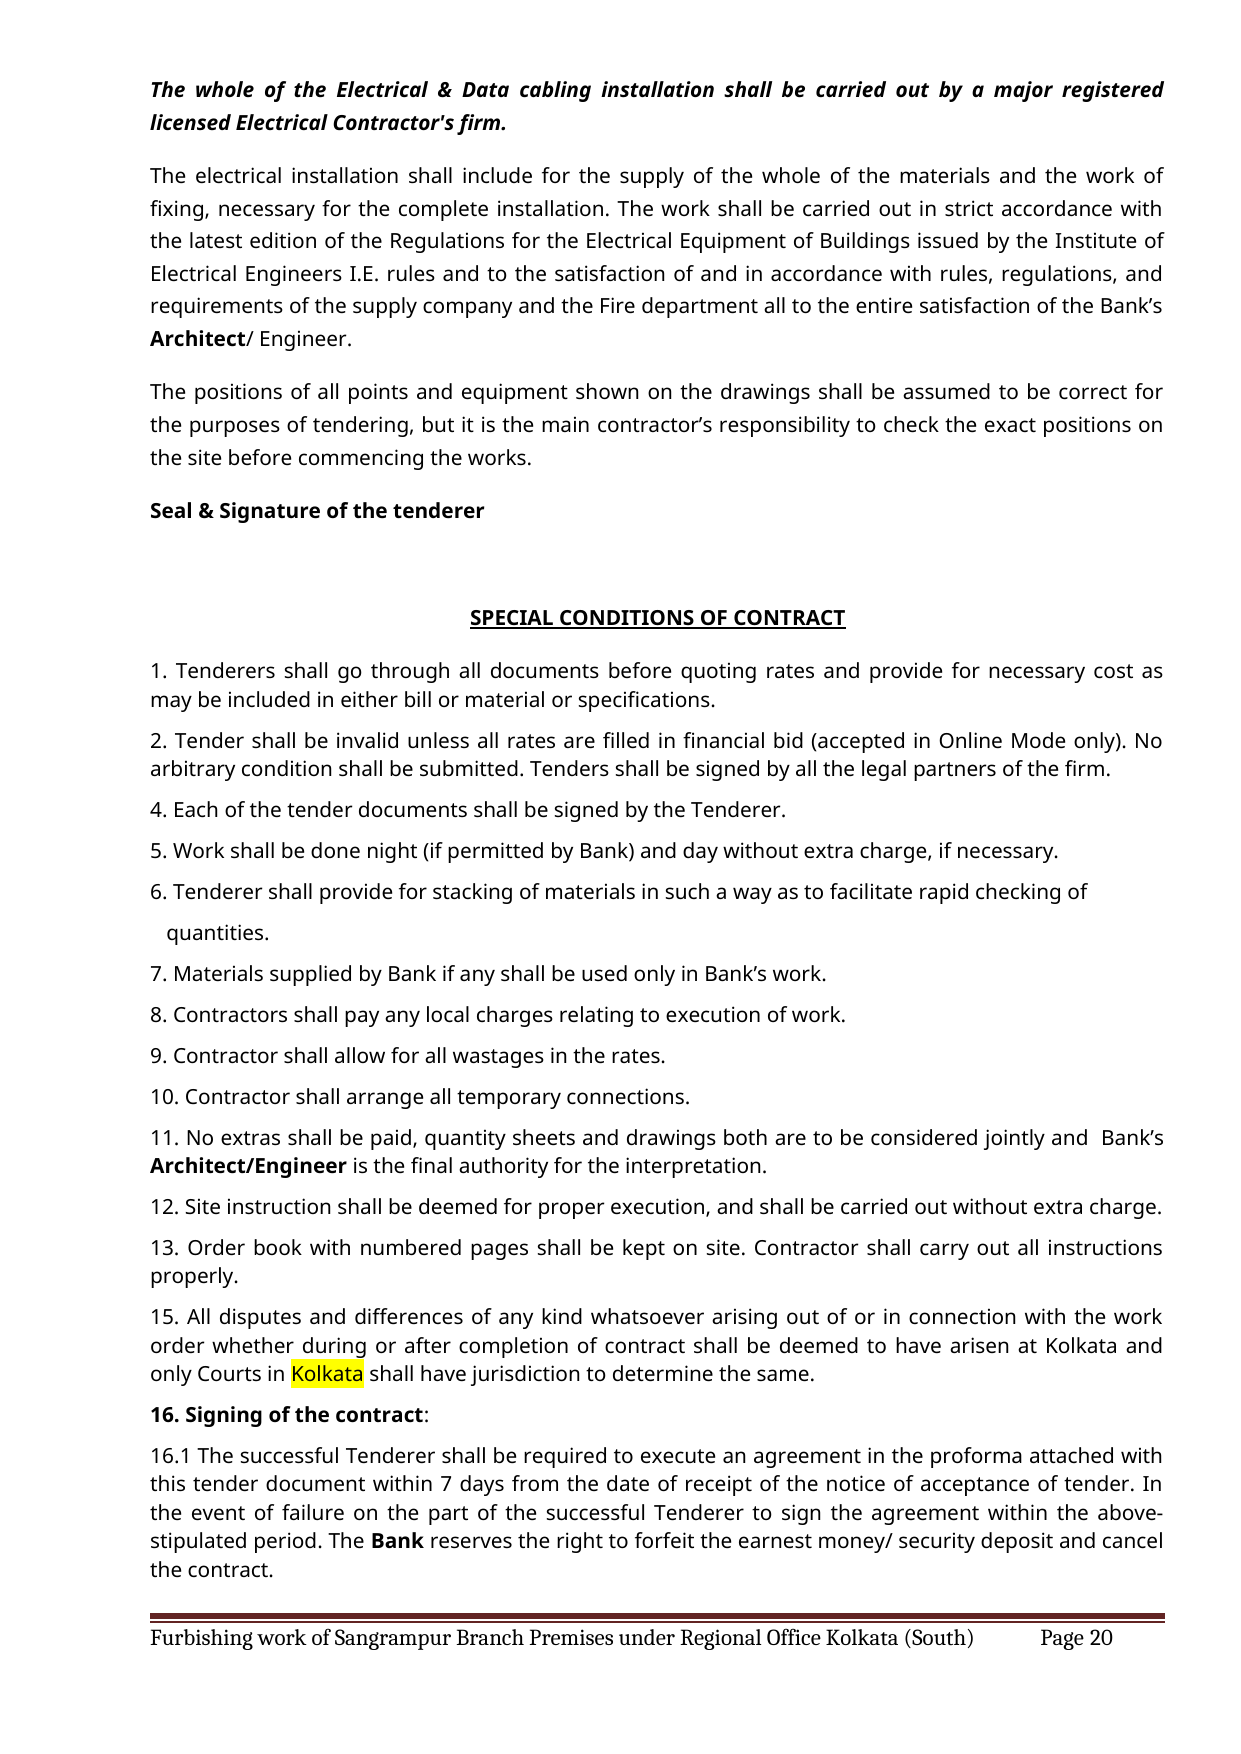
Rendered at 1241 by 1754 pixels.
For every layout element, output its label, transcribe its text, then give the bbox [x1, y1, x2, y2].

text 9. Contractor shall allow for all wastages in the rates. [150, 1041, 1165, 1069]
text 1. Tenderers shall go through all documents before quoting rates and provide for necessary cost as may be included in either bill or material or specifications. [150, 656, 1165, 713]
text SPECIAL CONDITIONS OF CONTRACT [150, 603, 1165, 631]
text 16.1 The successful Tenderer shall be required to execute an agreement in the proforma attached with this tender document within 7 days from the date of receipt of the notice of acceptance of tender. In the event of failure on the part of the successful Tenderer to sign the agreement within the above-stipulated period. The Bank reserves the right to forfeit the earnest money/ security deposit and cancel the contract. [150, 1441, 1165, 1583]
text The whole of the Electrical & Data cabling installation shall be carried out by a major registered licensed Electrical Contractor's firm. [150, 75, 1165, 136]
text 8. Contractors shall pay any local charges relating to execution of work. [150, 1000, 1165, 1028]
text 2. Tender shall be invalid unless all rates are filled in financial bid (accepted in Online Mode only). No arbitrary condition shall be submitted. Tenders shall be signed by all the legal partners of the firm. [150, 726, 1165, 783]
text 10. Contractor shall arrange all temporary connections. [150, 1082, 1165, 1110]
text 11. No extras shall be paid, quantity sheets and drawings both are to be considered jointly and Bank’s Architect/Engineer is the final authority for the interpretation. [150, 1123, 1165, 1179]
text 15. All disputes and differences of any kind whatsoever arising out of or in connection with the work order whether during or after completion of contract shall be deemed to have arisen at Kolkata and only Courts in Kolkata shall have jurisdiction to determine the same. [150, 1302, 1165, 1388]
text 4. Each of the tender documents shall be signed by the Tenderer. [150, 795, 1165, 824]
text 5. Work shall be done night (if permitted by Bank) and day without extra charge, if necessary. [150, 836, 1165, 864]
text 13. Order book with numbered pages shall be kept on site. Contractor shall carry out all instructions properly. [150, 1233, 1165, 1290]
text quantities. [150, 918, 1165, 946]
text 7. Materials supplied by Bank if any shall be used only in Bank’s work. [150, 959, 1165, 987]
text 12. Site instruction shall be deemed for proper execution, and shall be carried out without extra charge. [150, 1192, 1165, 1221]
text The positions of all points and equipment shown on the drawings shall be assumed to be correct for the purposes of tendering, but it is the main contractor’s responsibility to check the exact positions on the site before commencing the works. [150, 377, 1165, 471]
text 6. Tenderer shall provide for stacking of materials in such a way as to facilitate rapid checking of [150, 877, 1165, 906]
text Seal & Signature of the tenderer [150, 496, 1165, 524]
text 16. Signing of the contract: [150, 1400, 1165, 1429]
text The electrical installation shall include for the supply of the whole of the materials and the work of fixing, necessary for the complete installation. The work shall be carried out in strict accordance with the latest edition of the Regulations for the Electrical Equipment of Buildings issued by the Institute of Electrical Engineers I.E. rules and to the satisfaction of and in accordance with rules, regulations, and requirements of the supply company and the Fire department all to the entire satisfaction of the Bank’s Architect/ Engineer. [150, 161, 1165, 352]
